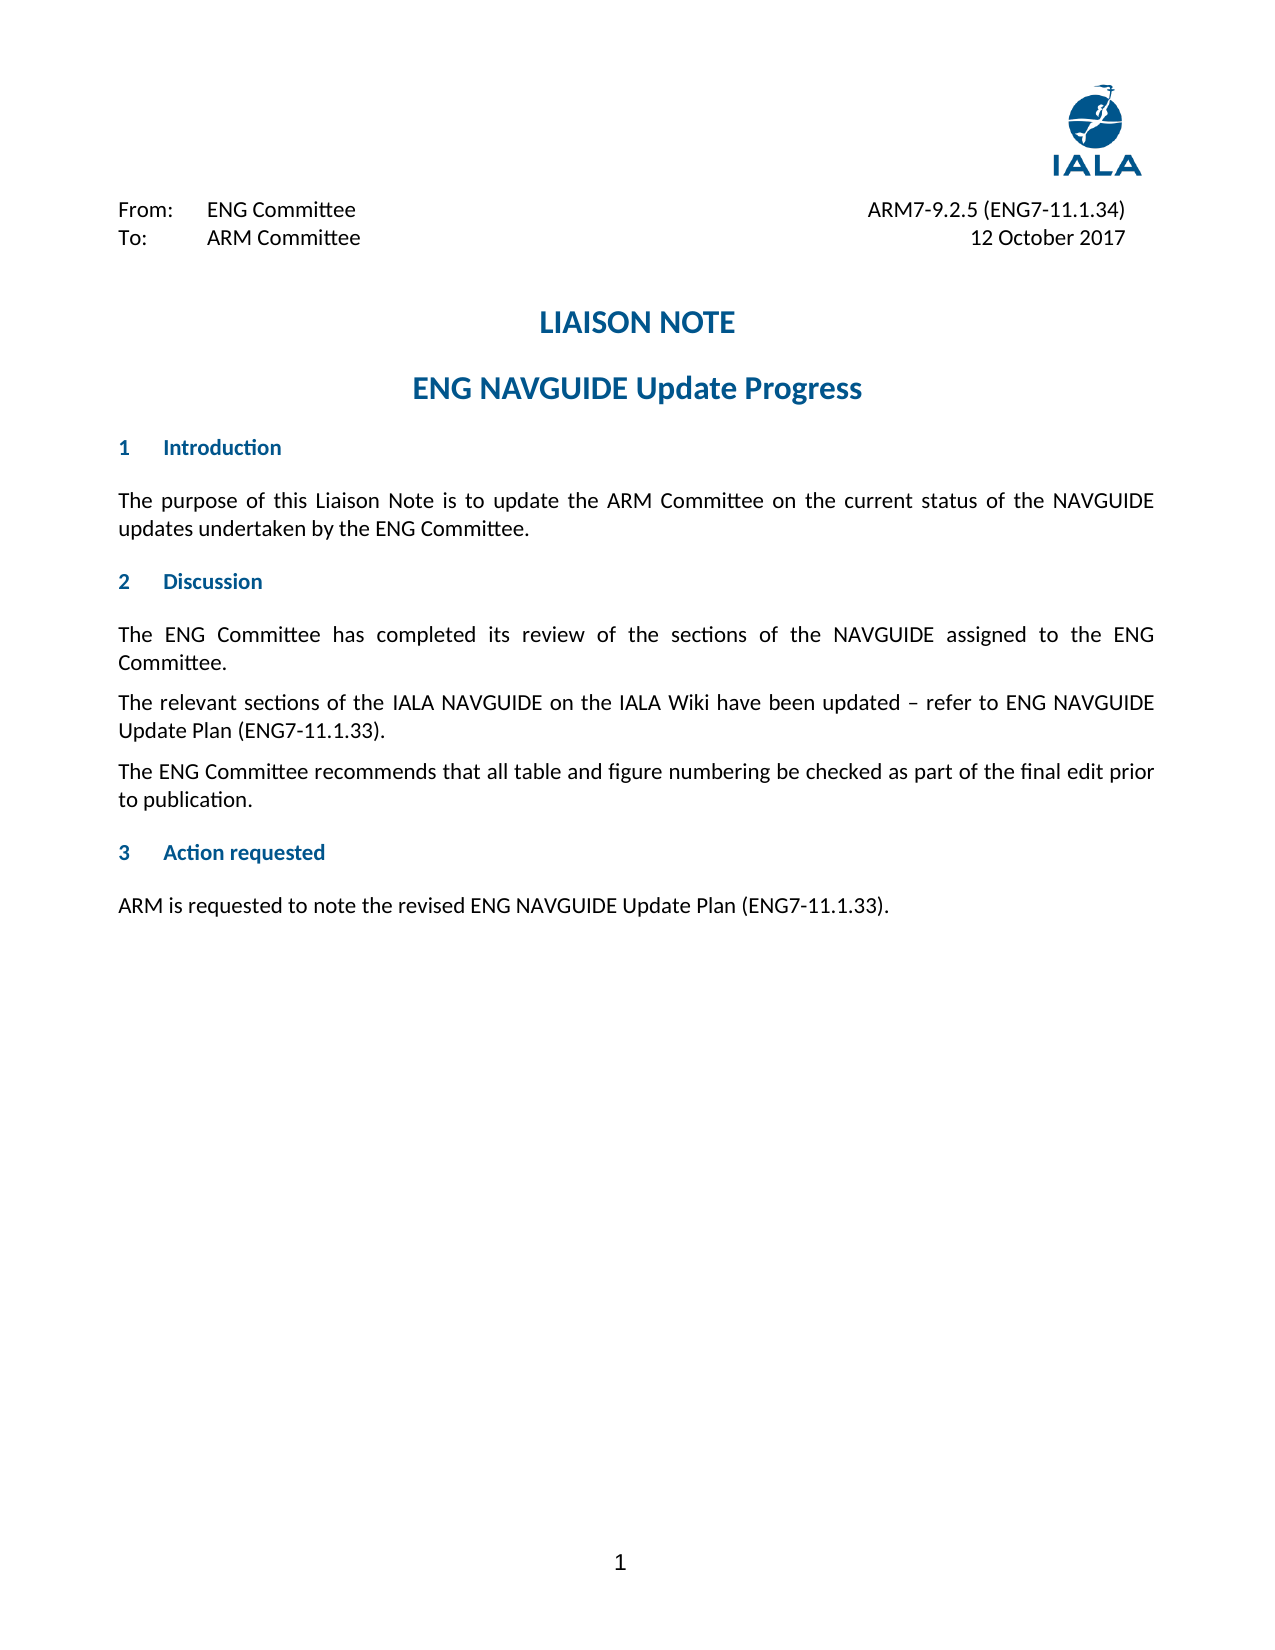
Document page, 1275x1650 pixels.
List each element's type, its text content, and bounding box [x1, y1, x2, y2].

text The purpose of this Liaison Note is to update the ARM Committee on the current status of the NAVGUIDE updates undertaken by the ENG Committee. [118, 486, 1157, 542]
table_header From: ENG Committee [107, 195, 568, 223]
table_cell To: ARM Committee [107, 223, 568, 251]
text The relevant sections of the IALA NAVGUIDE on the IALA Wiki have been updated – refer to ENG NAVGUIDE Update Plan (ENG7-11.1.33). [118, 688, 1157, 744]
table_cell 12 October 2017 [568, 223, 1137, 251]
picture [1033, 75, 1157, 196]
text The ENG Committee recommends that all table and figure numbering be checked as part of the final edit prior to publication. [118, 757, 1157, 813]
subtitle Discussion [118, 567, 1157, 595]
subtitle Introduction [118, 433, 1157, 461]
title LIAISON NOTE [118, 301, 1157, 342]
text ARM is requested to note the revised ENG NAVGUIDE Update Plan (ENG7-11.1.33). [118, 891, 1157, 919]
text The ENG Committee has completed its review of the sections of the NAVGUIDE assigned to the ENG Committee. [118, 620, 1157, 676]
title ENG NAVGUIDE Update Progress [118, 367, 1157, 408]
table_header ARM7-9.2.5 (ENG7-11.1.34) [568, 195, 1137, 223]
subtitle Action requested [118, 838, 1157, 866]
